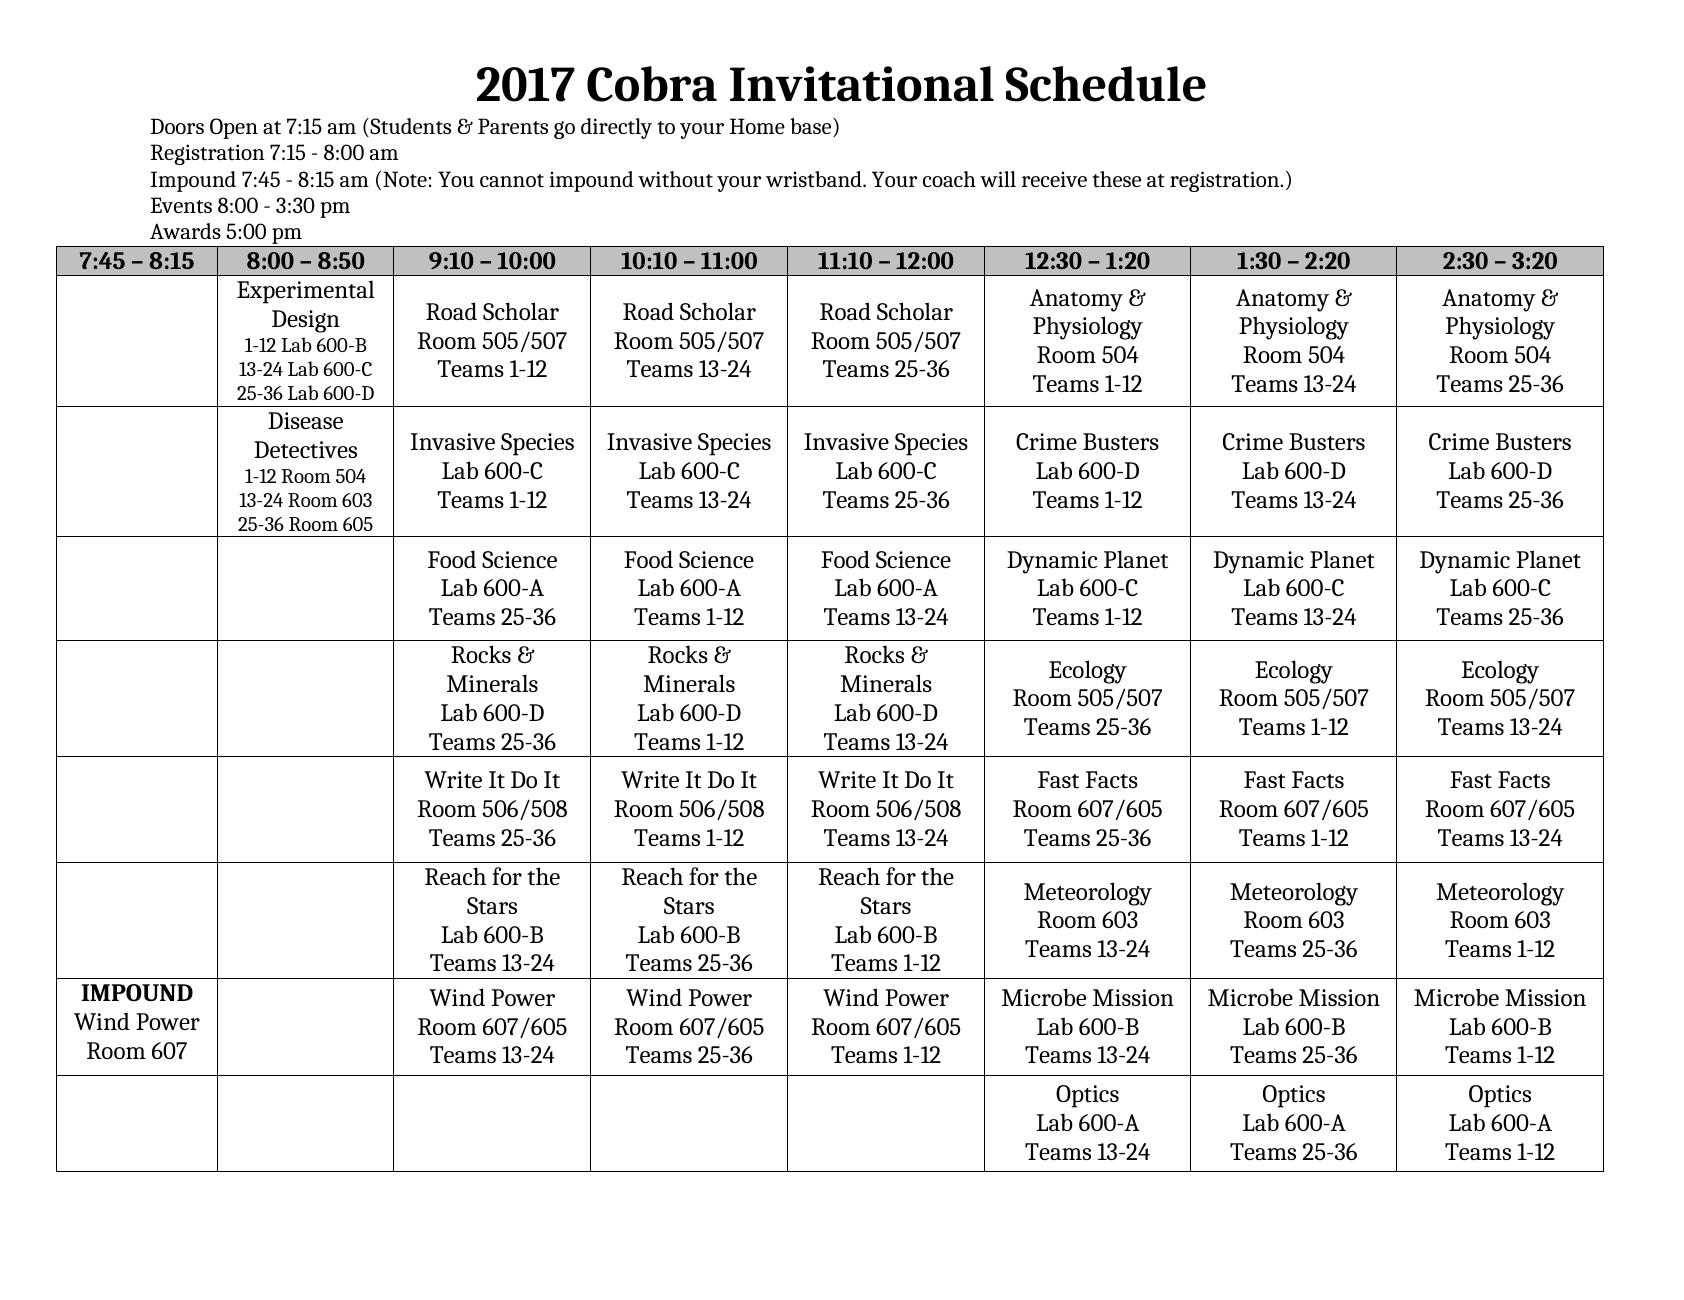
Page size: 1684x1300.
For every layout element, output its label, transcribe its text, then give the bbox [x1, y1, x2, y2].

table_header 10:10 – 11:00 [591, 247, 787, 275]
table_cell Write It Do It Room 506/508 Teams 13-24 [788, 757, 984, 862]
table_cell Crime Busters Lab 600-D Teams 13-24 [1191, 407, 1396, 536]
table_cell [788, 1076, 984, 1171]
table_cell Ecology Room 505/507 Teams 1-12 [1191, 641, 1396, 756]
table_header 7:45 – 8:15 [57, 247, 217, 275]
table_cell Food Science Lab 600-A Teams 13-24 [788, 537, 984, 640]
table_cell Crime Busters Lab 600-D Teams 25-36 [1397, 407, 1603, 536]
table_header 12:30 – 1:20 [985, 247, 1190, 275]
text 2017 Cobra Invitational Schedule [150, 56, 1533, 114]
table_cell Wind Power Room 607/605 Teams 1-12 [788, 979, 984, 1074]
table_cell [57, 407, 217, 536]
table_cell [57, 641, 217, 756]
table_cell Meteorology Room 603 Teams 1-12 [1397, 863, 1603, 978]
table_cell Rocks & Minerals Lab 600-D Teams 13-24 [788, 641, 984, 756]
table_cell IMPOUND Wind Power Room 607 [57, 979, 217, 1074]
table_cell Reach for the Stars Lab 600-B Teams 13-24 [394, 863, 590, 978]
table_cell Invasive Species Lab 600-C Teams 1-12 [394, 407, 590, 536]
table_cell Wind Power Room 607/605 Teams 25-36 [591, 979, 787, 1074]
table_header 8:00 – 8:50 [218, 247, 393, 275]
table_cell Road Scholar Room 505/507 Teams 1-12 [394, 276, 590, 406]
table_cell [591, 1076, 787, 1171]
table_cell Road Scholar Room 505/507 Teams 25-36 [788, 276, 984, 406]
table_cell Write It Do It Room 506/508 Teams 25-36 [394, 757, 590, 862]
table_cell [218, 979, 393, 1074]
table_cell Fast Facts Room 607/605 Teams 25-36 [985, 757, 1190, 862]
table_cell [57, 1076, 217, 1171]
table_cell [394, 1076, 590, 1171]
table_cell [218, 863, 393, 978]
table_cell Microbe Mission Lab 600-B Teams 13-24 [985, 979, 1190, 1074]
table_cell Anatomy & Physiology Room 504 Teams 25-36 [1397, 276, 1603, 406]
table_header 1:30 – 2:20 [1191, 247, 1396, 275]
table_cell Crime Busters Lab 600-D Teams 1-12 [985, 407, 1190, 536]
table_header 9:10 – 10:00 [394, 247, 590, 275]
table_cell Anatomy & Physiology Room 504 Teams 1-12 [985, 276, 1190, 406]
text Doors Open at 7:15 am (Students & Parents go directly to your Home base) Registration 7:15 - 8:00 am Impound 7:45 - 8:15 am (Note: You cannot impound without your wristband. Your coach will receive these at registration.) Events 8:00 - 3:30 pm Awards 5:00 pm [150, 114, 1533, 246]
table_cell Disease Detectives 1-12 Room 504 13-24 Room 603 25-36 Room 605 [218, 407, 393, 536]
table_cell Microbe Mission Lab 600-B Teams 1-12 [1397, 979, 1603, 1074]
table_cell Road Scholar Room 505/507 Teams 13-24 [591, 276, 787, 406]
table_cell [57, 537, 217, 640]
table_cell Meteorology Room 603 Teams 25-36 [1191, 863, 1396, 978]
table_cell Dynamic Planet Lab 600-C Teams 13-24 [1191, 537, 1396, 640]
table_cell Microbe Mission Lab 600-B Teams 25-36 [1191, 979, 1396, 1074]
table_header 11:10 – 12:00 [788, 247, 984, 275]
table_cell Reach for the Stars Lab 600-B Teams 25-36 [591, 863, 787, 978]
table_cell Wind Power Room 607/605 Teams 13-24 [394, 979, 590, 1074]
table_header 2:30 – 3:20 [1397, 247, 1603, 275]
table_cell [218, 757, 393, 862]
table_cell [218, 641, 393, 756]
table_cell Dynamic Planet Lab 600-C Teams 1-12 [985, 537, 1190, 640]
table_cell Ecology Room 505/507 Teams 25-36 [985, 641, 1190, 756]
table_cell Ecology Room 505/507 Teams 13-24 [1397, 641, 1603, 756]
table_cell Food Science Lab 600-A Teams 1-12 [591, 537, 787, 640]
table_cell Optics Lab 600-A Teams 25-36 [1191, 1076, 1396, 1171]
table_cell Invasive Species Lab 600-C Teams 25-36 [788, 407, 984, 536]
table_cell Optics Lab 600-A Teams 1-12 [1397, 1076, 1603, 1171]
table_cell [218, 537, 393, 640]
table_cell Optics Lab 600-A Teams 13-24 [985, 1076, 1190, 1171]
table_cell Fast Facts Room 607/605 Teams 13-24 [1397, 757, 1603, 862]
table_cell Experimental Design 1-12 Lab 600-B 13-24 Lab 600-C 25-36 Lab 600-D [218, 276, 393, 406]
table_cell [57, 757, 217, 862]
table_cell Rocks & Minerals Lab 600-D Teams 1-12 [591, 641, 787, 756]
table_cell Rocks & Minerals Lab 600-D Teams 25-36 [394, 641, 590, 756]
table_cell [218, 1076, 393, 1171]
table_cell Reach for the Stars Lab 600-B Teams 1-12 [788, 863, 984, 978]
table_cell Write It Do It Room 506/508 Teams 1-12 [591, 757, 787, 862]
table_cell Anatomy & Physiology Room 504 Teams 13-24 [1191, 276, 1396, 406]
table_cell Meteorology Room 603 Teams 13-24 [985, 863, 1190, 978]
table_cell [57, 276, 217, 406]
table_cell Dynamic Planet Lab 600-C Teams 25-36 [1397, 537, 1603, 640]
table_cell Fast Facts Room 607/605 Teams 1-12 [1191, 757, 1396, 862]
table_cell Food Science Lab 600-A Teams 25-36 [394, 537, 590, 640]
table_cell Invasive Species Lab 600-C Teams 13-24 [591, 407, 787, 536]
table_cell [57, 863, 217, 978]
